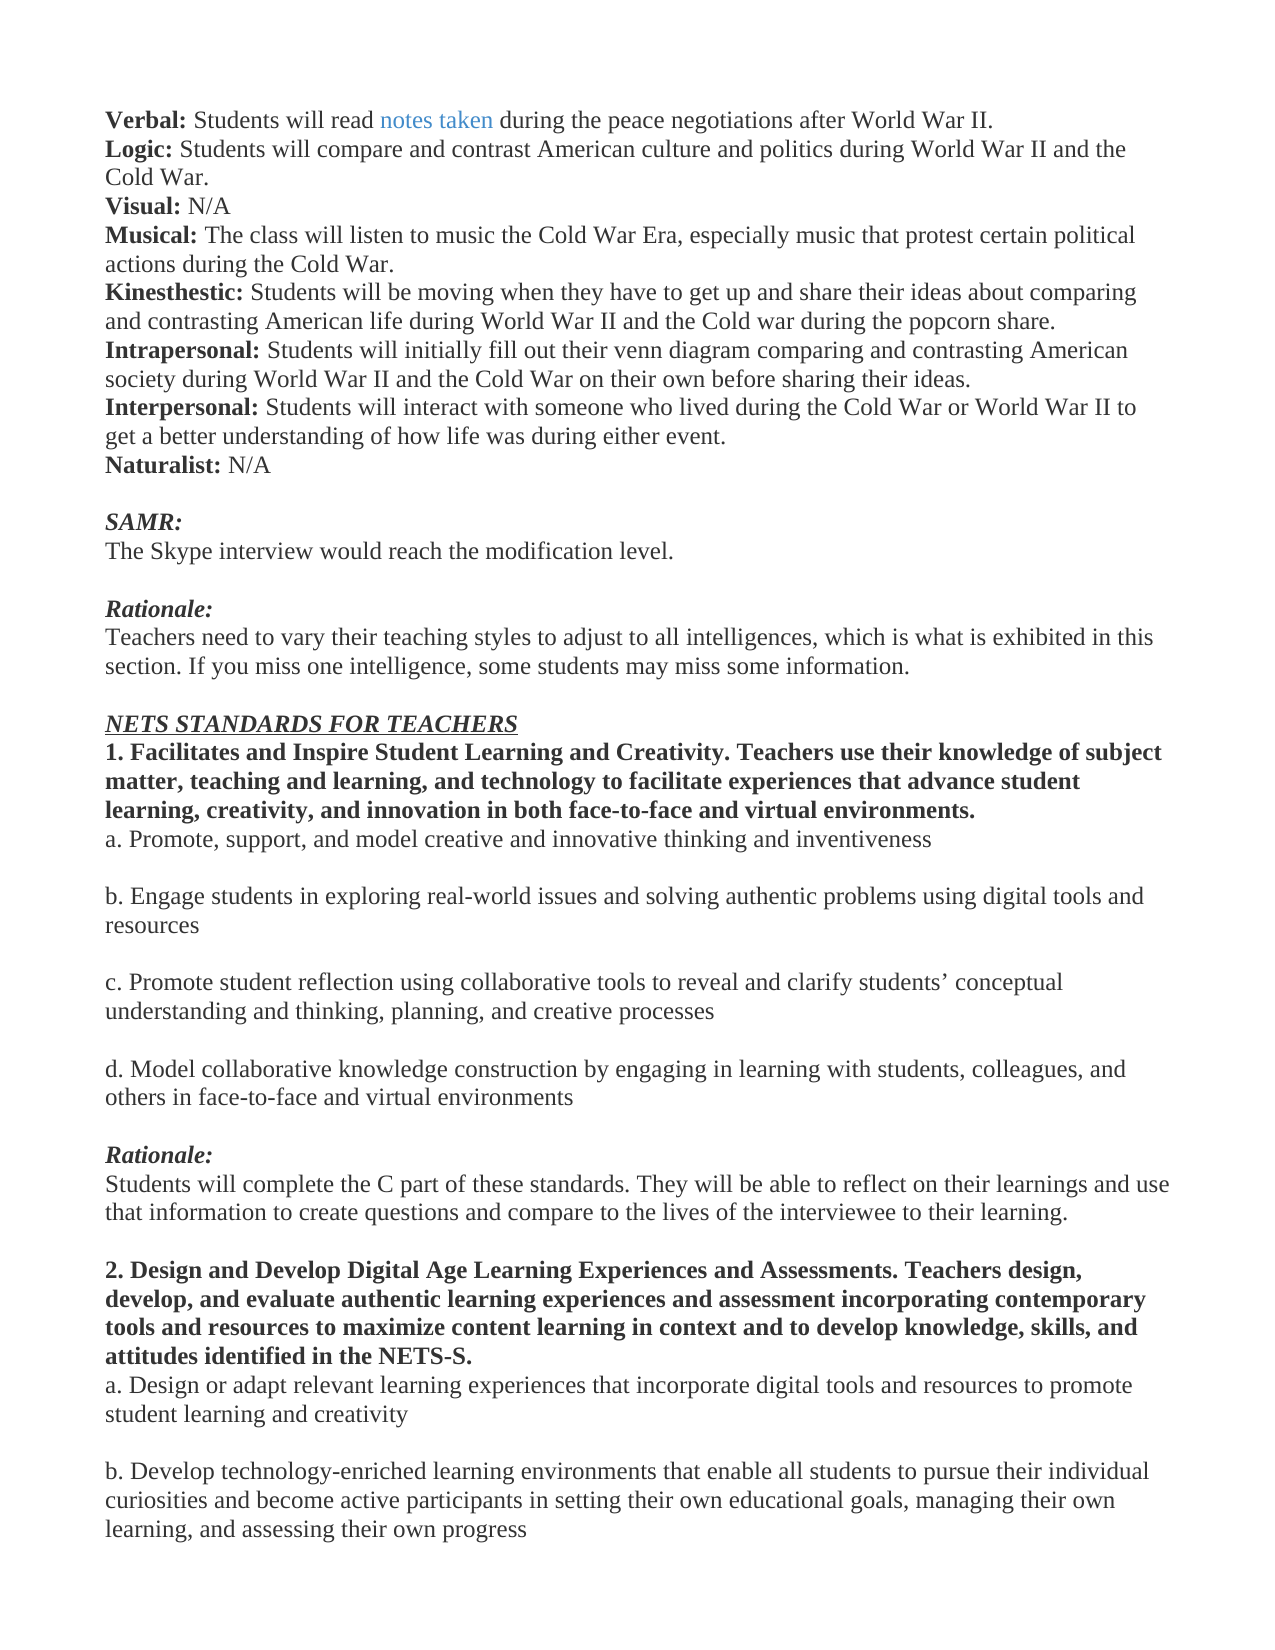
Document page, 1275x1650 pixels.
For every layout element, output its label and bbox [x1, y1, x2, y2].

text [105, 1197, 1170, 1542]
text [105, 105, 1170, 1169]
